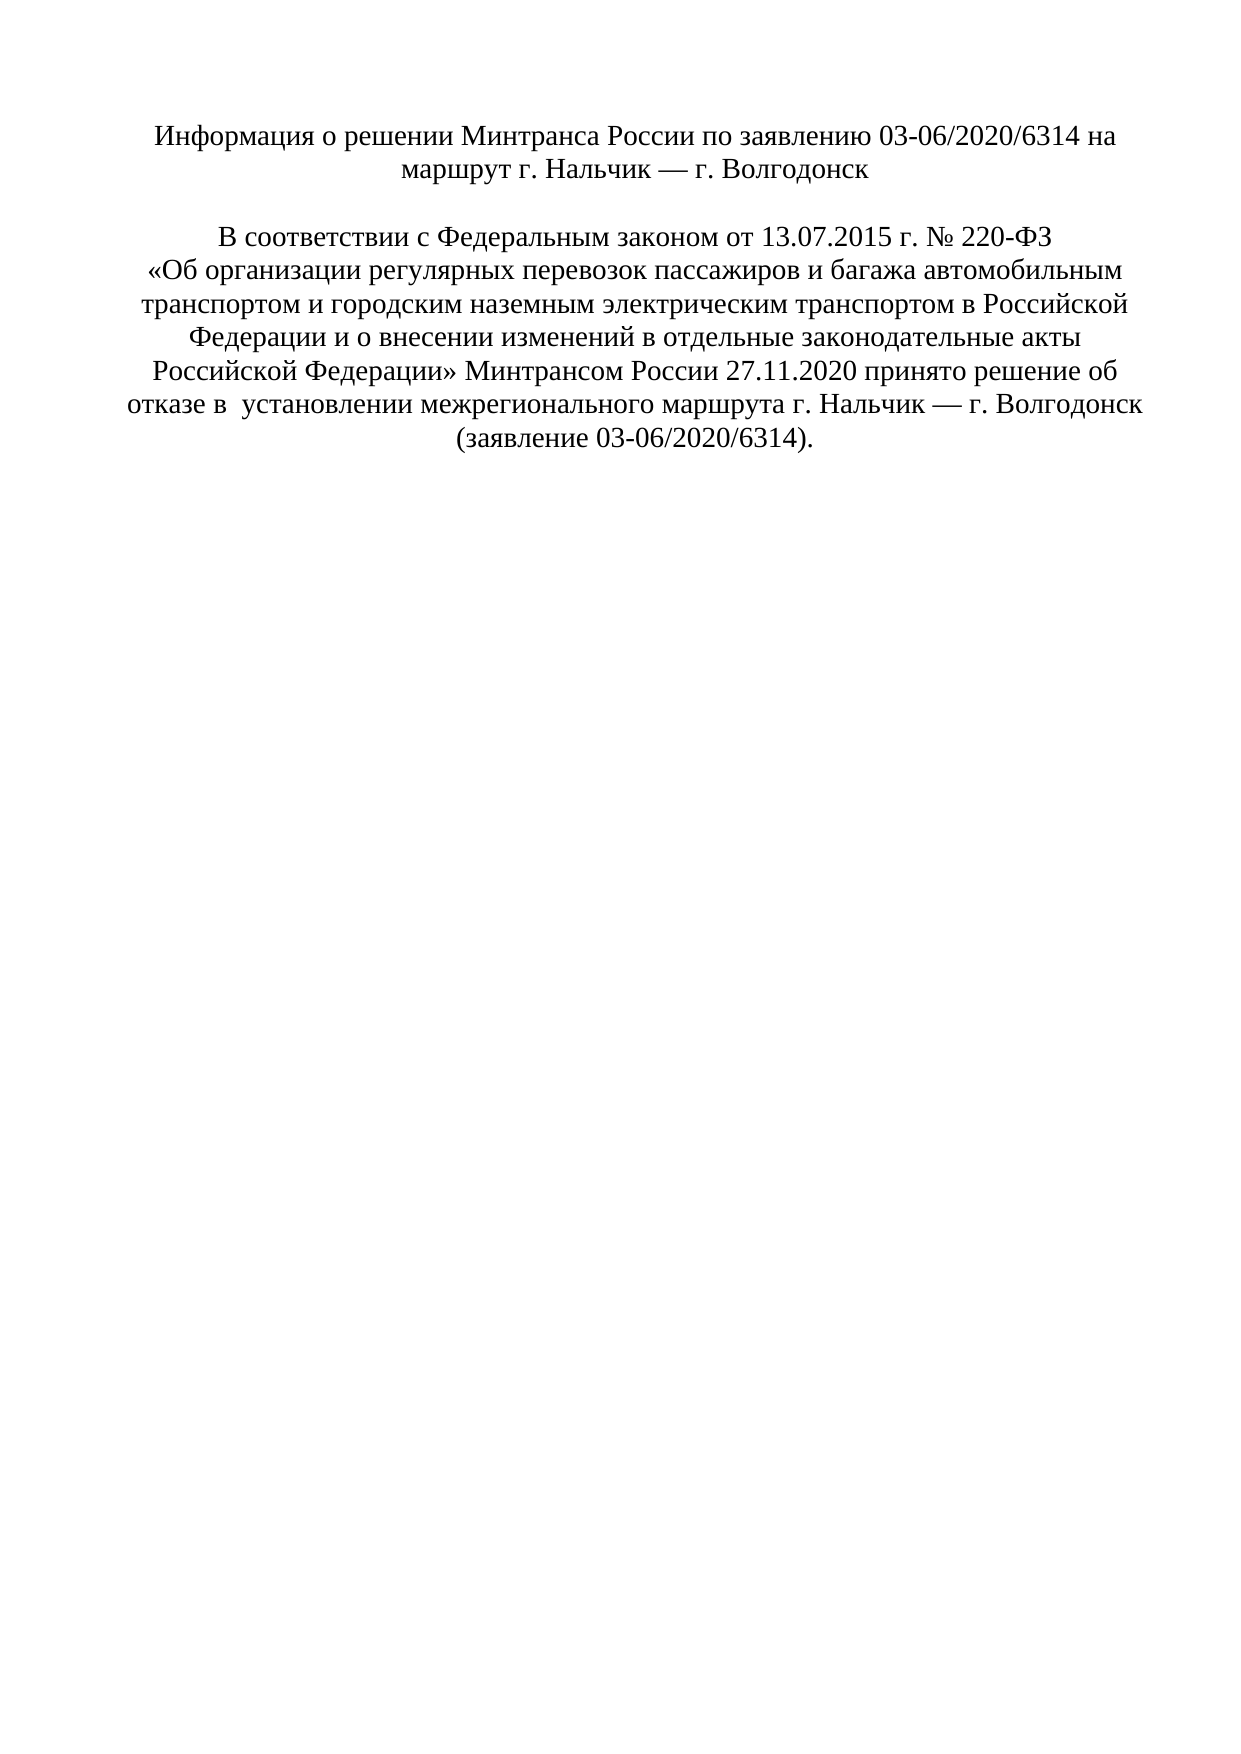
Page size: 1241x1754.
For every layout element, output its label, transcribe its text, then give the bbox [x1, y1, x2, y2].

text Информация о решении Минтранса России по заявлению 03-06/2020/6314 на маршрут г. Нальчик — г. Волгодонск [118, 118, 1152, 185]
text В соответствии с Федеральным законом от 13.07.2015 г. № 220-ФЗ «Об организации регулярных перевозок пассажиров и багажа автомобильным транспортом и городским наземным электрическим транспортом в Российской Федерации и о внесении изменений в отдельные законодательные акты Российской Федерации» Минтрансом России 27.11.2020 принято решение об отказе в установлении межрегионального маршрута г. Нальчик — г. Волгодонск (заявление 03-06/2020/6314). [118, 219, 1152, 453]
